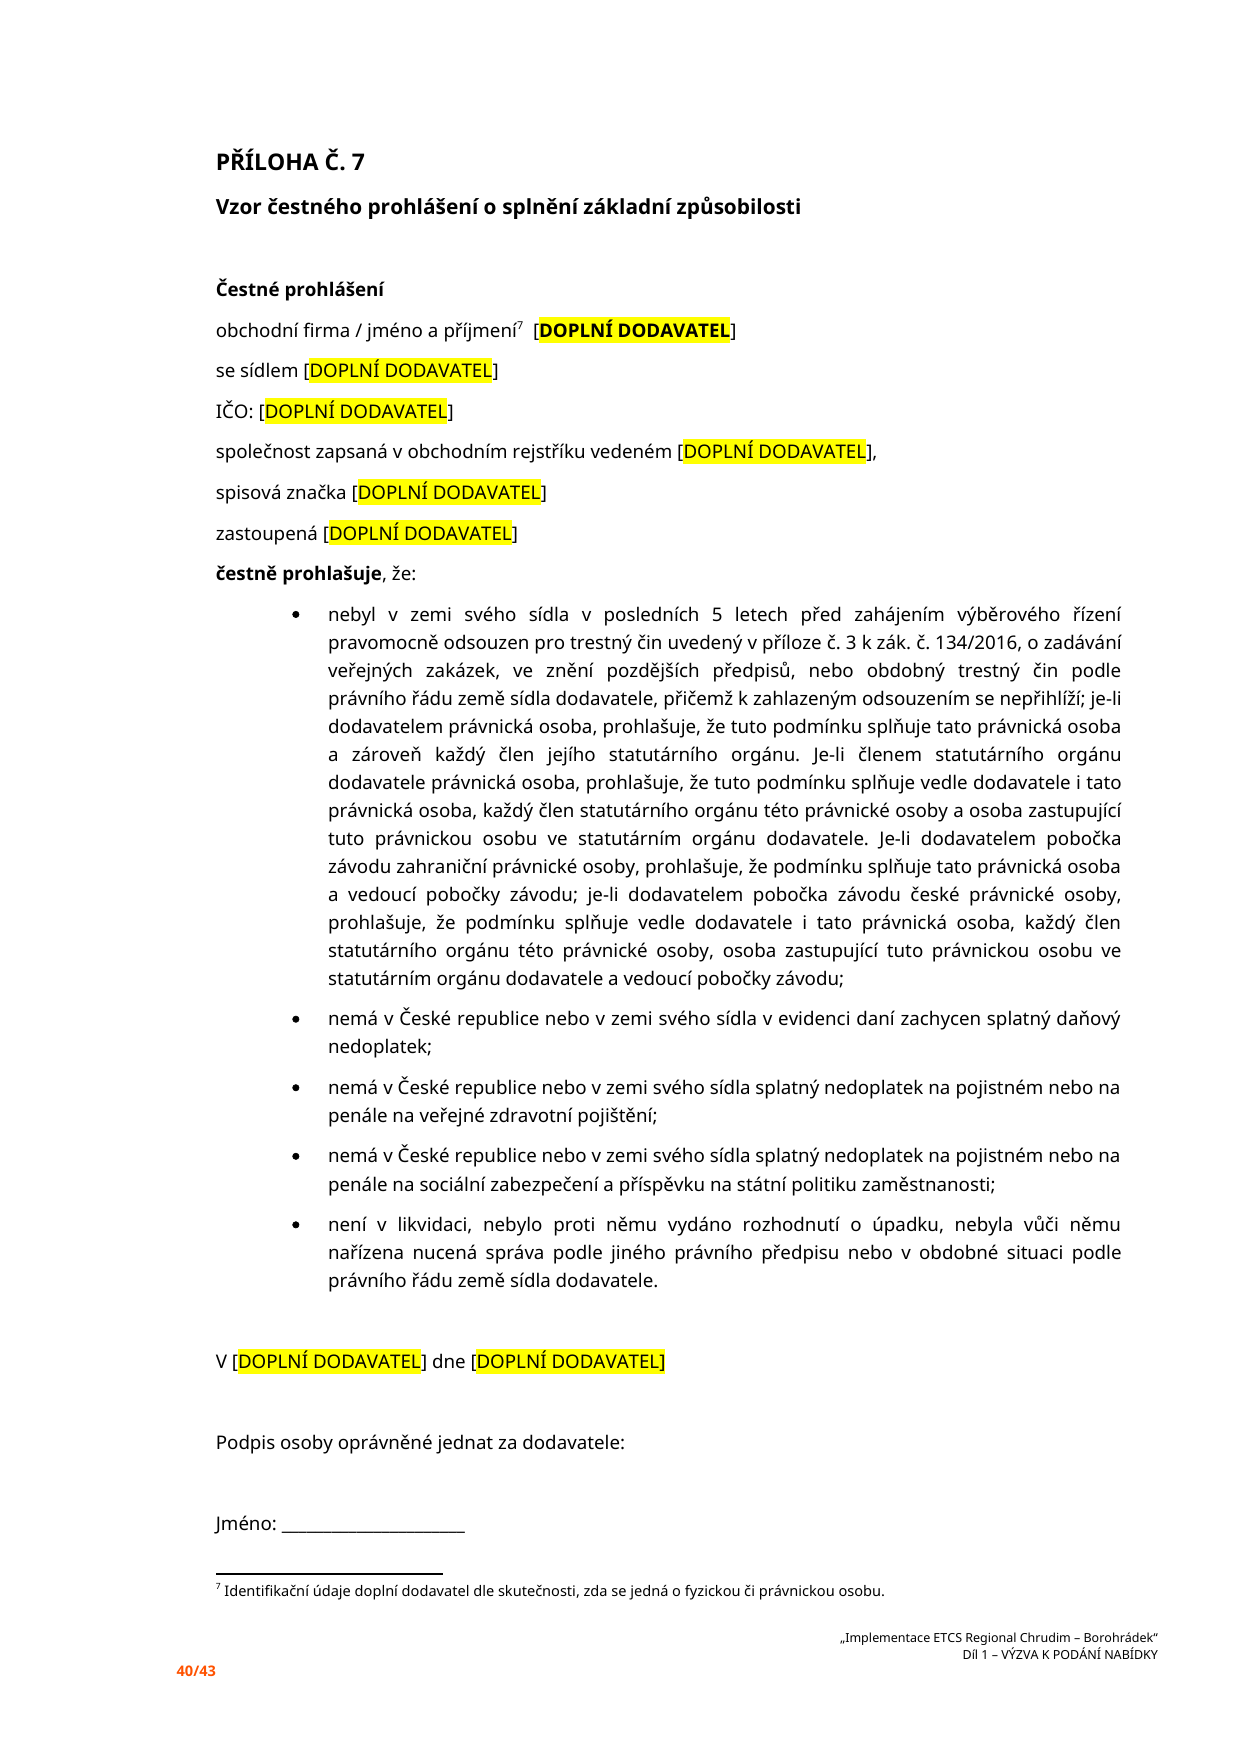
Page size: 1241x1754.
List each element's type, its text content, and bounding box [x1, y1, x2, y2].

text zastoupená [DOPLNÍ DODAVATEL] [216, 520, 329, 545]
text Čestné prohlášení [216, 277, 1122, 302]
text není v likvidaci, nebylo proti němu vydáno rozhodnutí o úpadku, nebyla vůči němu nařízena nucená správa podle jiného právního předpisu nebo v obdobné situaci podle právního řádu země sídla dodavatele. [292, 1211, 1122, 1293]
text zastoupená [DOPLNÍ DODAVATEL] [512, 520, 1122, 545]
text IČO: [DOPLNÍ DODAVATEL] [447, 398, 1122, 424]
text spisová značka [DOPLNÍ DODAVATEL] [541, 479, 1122, 505]
text se sídlem [DOPLNÍ DODAVATEL] [216, 358, 309, 383]
text spisová značka [DOPLNÍ DODAVATEL] [216, 479, 358, 505]
text V [DOPLNÍ DODAVATEL] dne [DOPLNÍ DODAVATEL] [216, 1348, 1122, 1374]
text Vzor čestného prohlášení o splnění základní způsobilosti [216, 192, 1122, 221]
text Jméno: ______________________ [216, 1511, 1122, 1536]
text obchodní firma / jméno a příjmení [DOPLNÍ DODAVATEL] [216, 317, 539, 343]
text Příloha č. 7 [216, 146, 1122, 177]
text nebyl v zemi svého sídla v posledních 5 letech před zahájením výběrového řízení pravomocně odsouzen pro trestný čin uvedený v příloze č. 3 k zák. č. 134/2016, o zadávání veřejných zakázek, ve znění pozdějších předpisů, nebo obdobný trestný čin podle právního řádu země sídla dodavatele, přičemž k zahlazeným odsouzením se nepřihlíží; je-li dodavatelem právnická osoba, prohlašuje, že tuto podmínku splňuje tato právnická osoba a zároveň každý člen jejího statutárního orgánu. Je-li členem statutárního orgánu dodavatele právnická osoba, prohlašuje, že tuto podmínku splňuje vedle dodavatele i tato právnická osoba, každý člen statutárního orgánu této právnické osoby a osoba zastupující tuto právnickou osobu ve statutárním orgánu dodavatele. Je-li dodavatelem pobočka závodu zahraniční právnické osoby, prohlašuje, že podmínku splňuje tato právnická osoba a vedoucí pobočky závodu; je-li dodavatelem pobočka závodu české právnické osoby, prohlašuje, že podmínku splňuje vedle dodavatele i tato právnická osoba, každý člen statutárního orgánu této právnické osoby, osoba zastupující tuto právnickou osobu ve statutárním orgánu dodavatele a vedoucí pobočky závodu; [292, 601, 1122, 991]
text společnost zapsaná v obchodním rejstříku vedeném [DOPLNÍ DODAVATEL], [866, 439, 1122, 464]
text nemá v České republice nebo v zemi svého sídla v evidenci daní zachycen splatný daňový nedoplatek; [292, 1006, 1122, 1059]
text nemá v České republice nebo v zemi svého sídla splatný nedoplatek na pojistném nebo na penále na sociální zabezpečení a příspěvku na státní politiku zaměstnanosti; [292, 1143, 1122, 1196]
text čestně prohlašuje, že: [216, 560, 1122, 586]
text Podpis osoby oprávněné jednat za dodavatele: [216, 1429, 1122, 1455]
text společnost zapsaná v obchodním rejstříku vedeném [DOPLNÍ DODAVATEL], [216, 439, 683, 464]
text se sídlem [DOPLNÍ DODAVATEL] [492, 358, 1122, 383]
text nemá v České republice nebo v zemi svého sídla splatný nedoplatek na pojistném nebo na penále na veřejné zdravotní pojištění; [292, 1074, 1122, 1128]
text obchodní firma / jméno a příjmení [DOPLNÍ DODAVATEL] [730, 317, 1122, 343]
